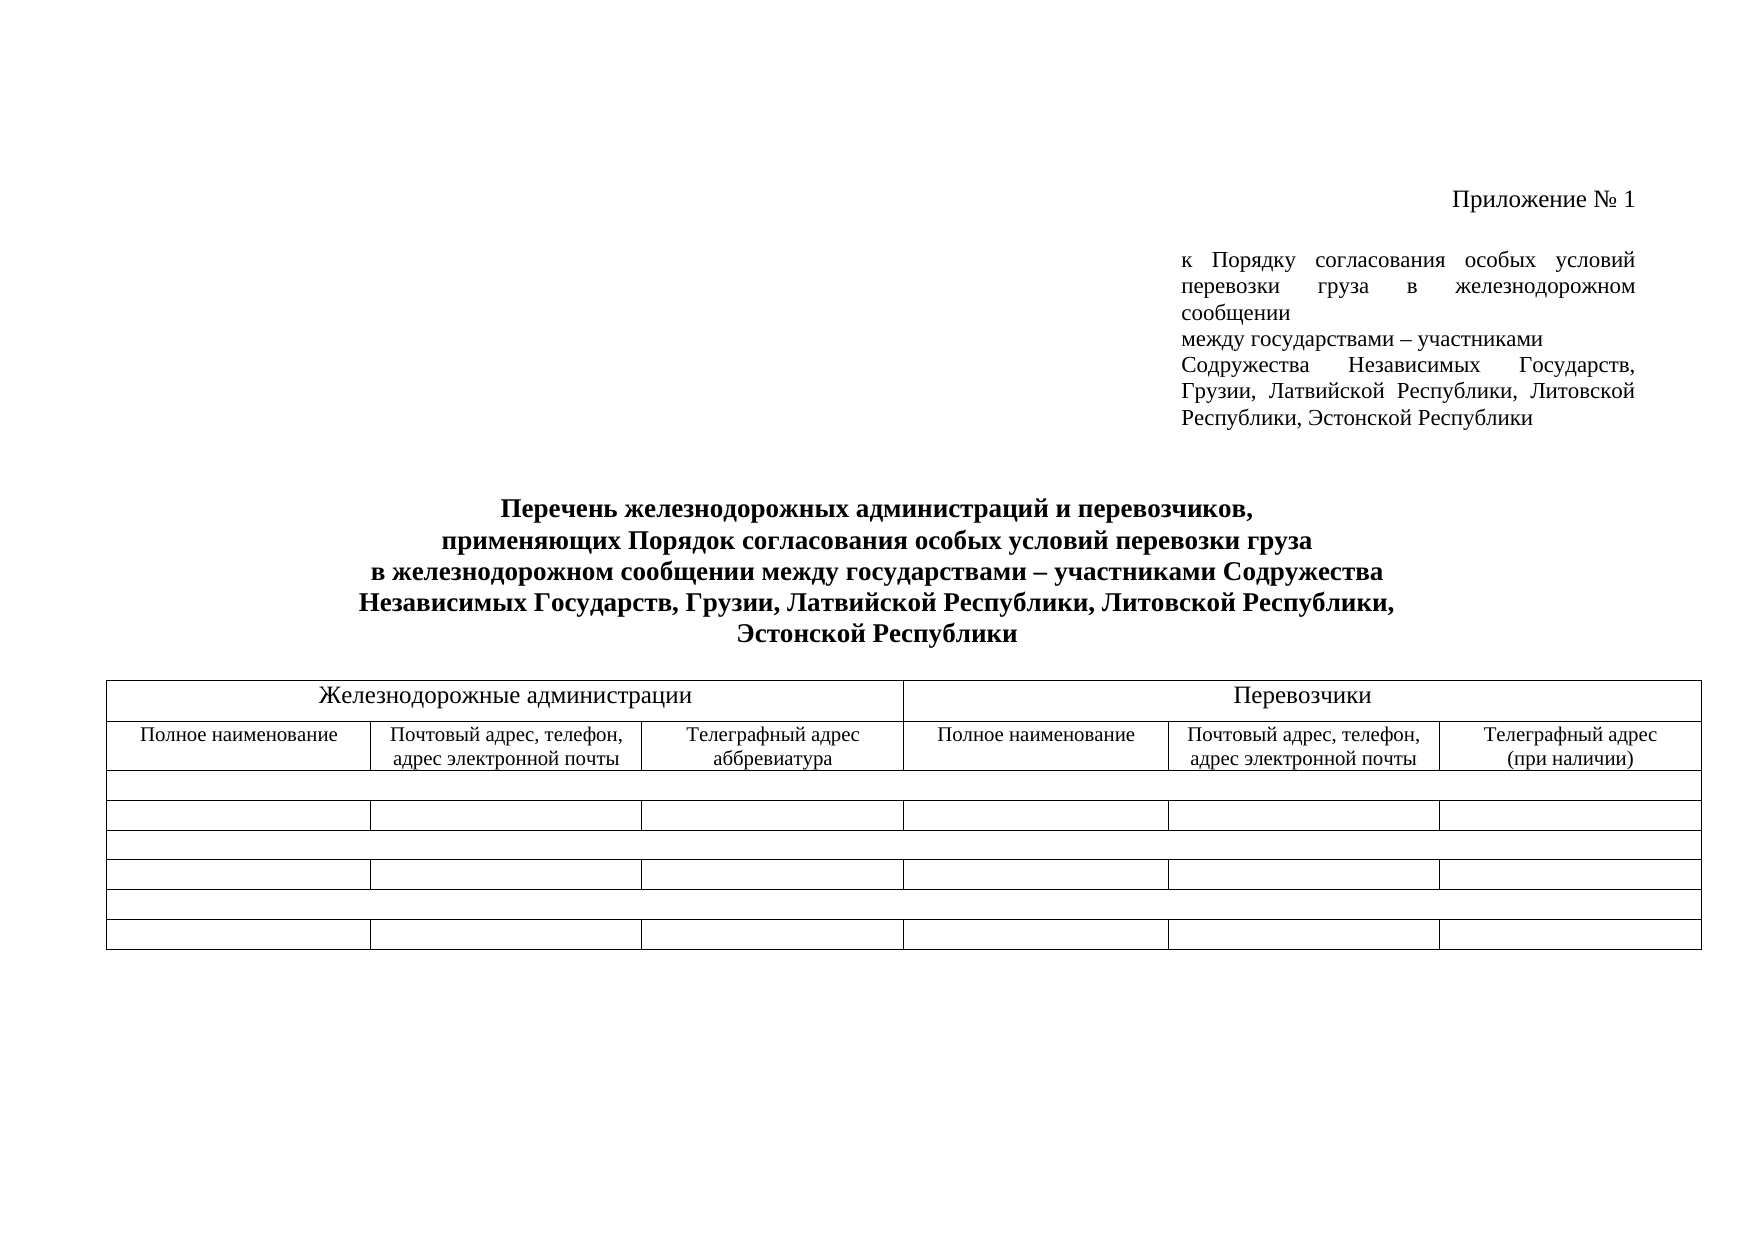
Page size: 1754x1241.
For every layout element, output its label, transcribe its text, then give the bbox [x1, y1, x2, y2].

table_cell Полное наименование [904, 722, 1168, 770]
table_cell [904, 920, 1168, 949]
table_header Перевозчики [904, 681, 1701, 721]
table_cell [107, 920, 370, 949]
table_header Железнодорожные администрации [107, 681, 903, 721]
table_cell [1169, 801, 1439, 829]
table_cell [371, 920, 641, 949]
text Приложение № 1 [118, 177, 1636, 215]
table_cell Полное наименование [107, 722, 370, 770]
text Перечень железнодорожных администраций и перевозчиков, [118, 493, 1636, 524]
table_cell [904, 860, 1168, 889]
text в железнодорожном сообщении между государствами – участниками Содружества [118, 555, 1636, 586]
text Эстонской Республики [118, 617, 1636, 648]
table_cell [107, 771, 1701, 800]
table_cell [1169, 920, 1439, 949]
table_cell [107, 890, 1701, 919]
table_cell [642, 920, 903, 949]
table_cell [1169, 860, 1439, 889]
table_cell Телеграфный адрес (при наличии) [1440, 722, 1701, 770]
table_cell [107, 860, 370, 889]
table_cell Почтовый адрес, телефон, адрес электронной почты [371, 722, 641, 770]
table_cell [371, 801, 641, 829]
table_cell Телеграфный адрес аббревиатура [642, 722, 903, 770]
table_cell Почтовый адрес, телефон, адрес электронной почты [1169, 722, 1439, 770]
text к Порядку согласования особых условий перевозки груза в железнодорожном сообщении между государствами – участниками Содружества Независимых Государств, Грузии, Латвийской Республики, Литовской Республики, Эстонской Республики [1181, 246, 1636, 430]
table_cell [904, 801, 1168, 829]
table_cell [1440, 920, 1701, 949]
table_cell [107, 831, 1701, 859]
text Независимых Государств, Грузии, Латвийской Республики, Литовской Республики, [118, 586, 1636, 617]
table_cell [107, 801, 370, 829]
table_cell [642, 860, 903, 889]
table_cell [1440, 801, 1701, 829]
table_cell [1440, 860, 1701, 889]
table_cell [371, 860, 641, 889]
table_cell [642, 801, 903, 829]
text применяющих Порядок согласования особых условий перевозки груза [118, 524, 1636, 555]
